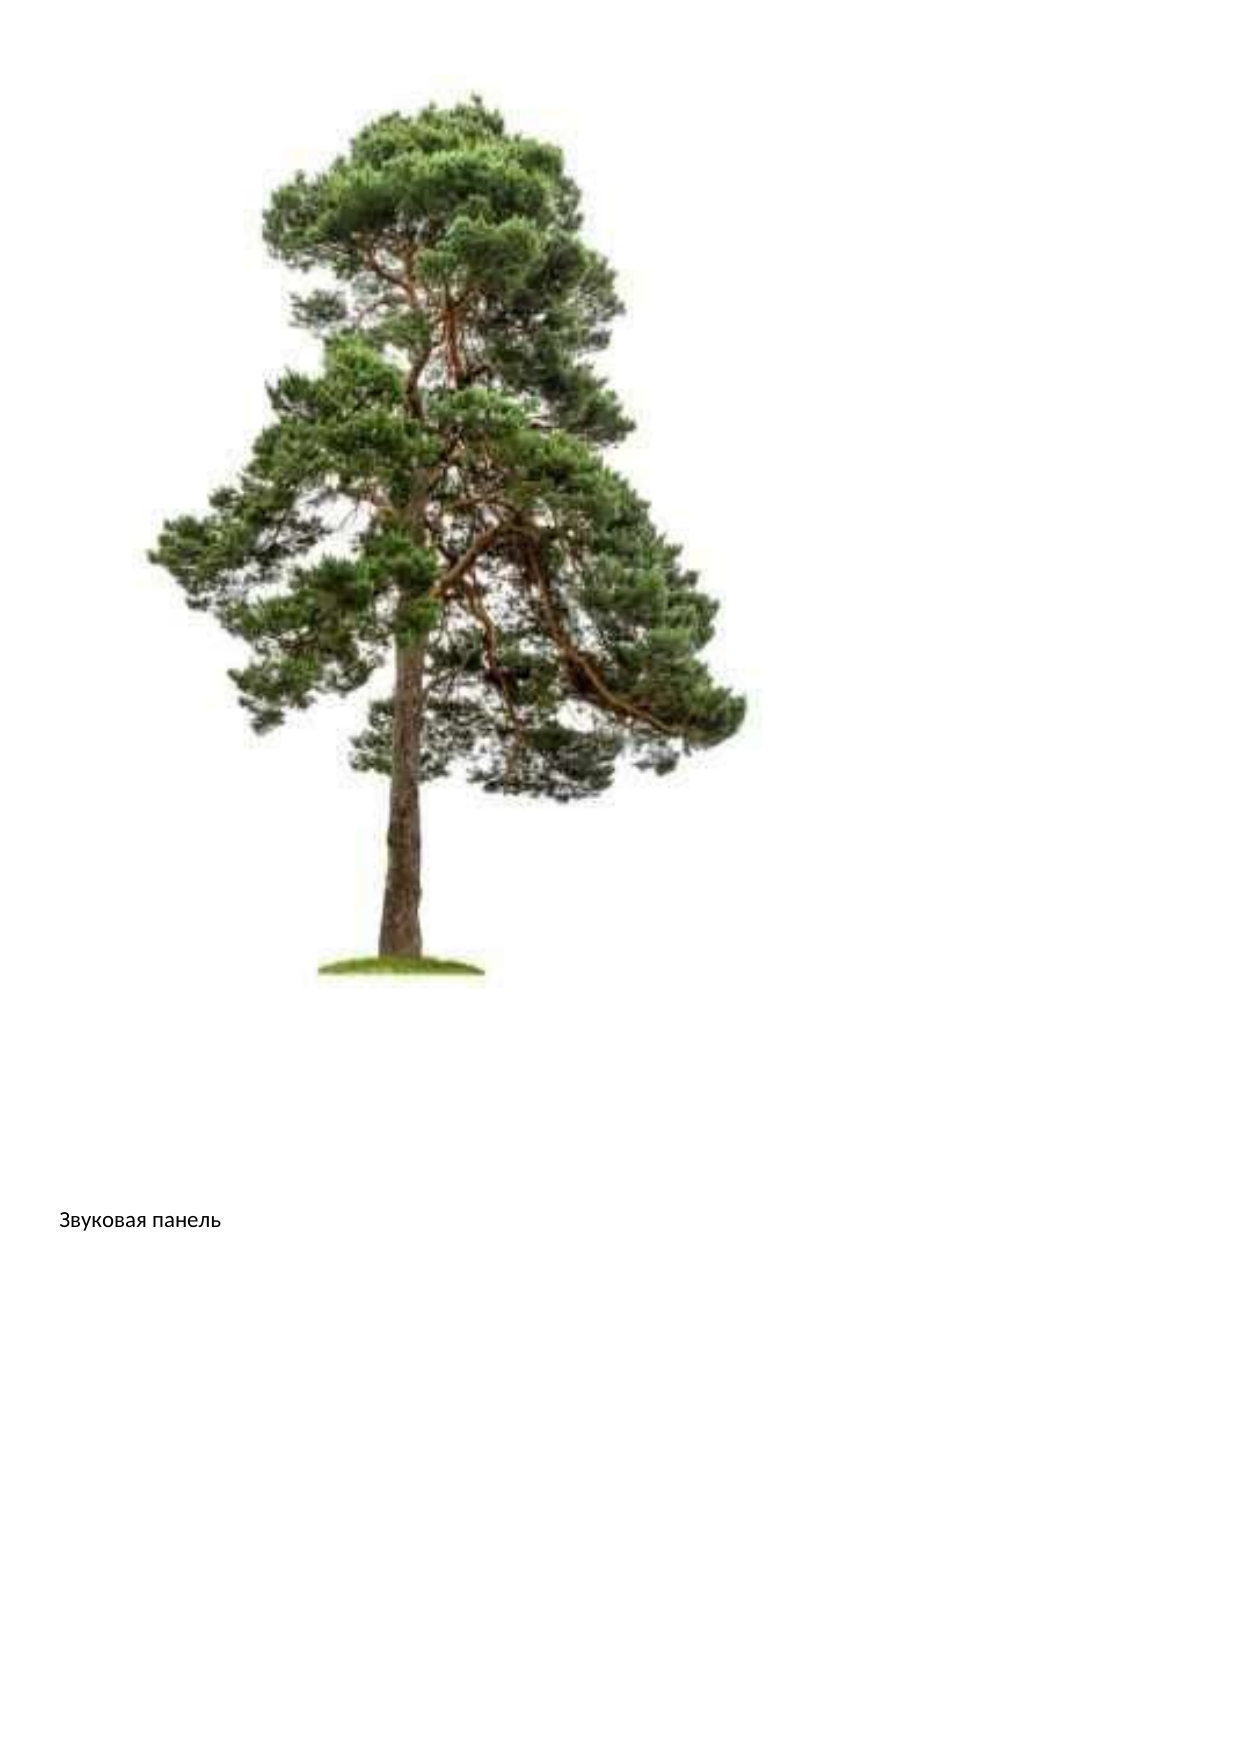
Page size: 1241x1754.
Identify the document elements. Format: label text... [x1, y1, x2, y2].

text Звуковая панель [59, 1205, 1196, 1233]
picture [59, 75, 824, 1022]
